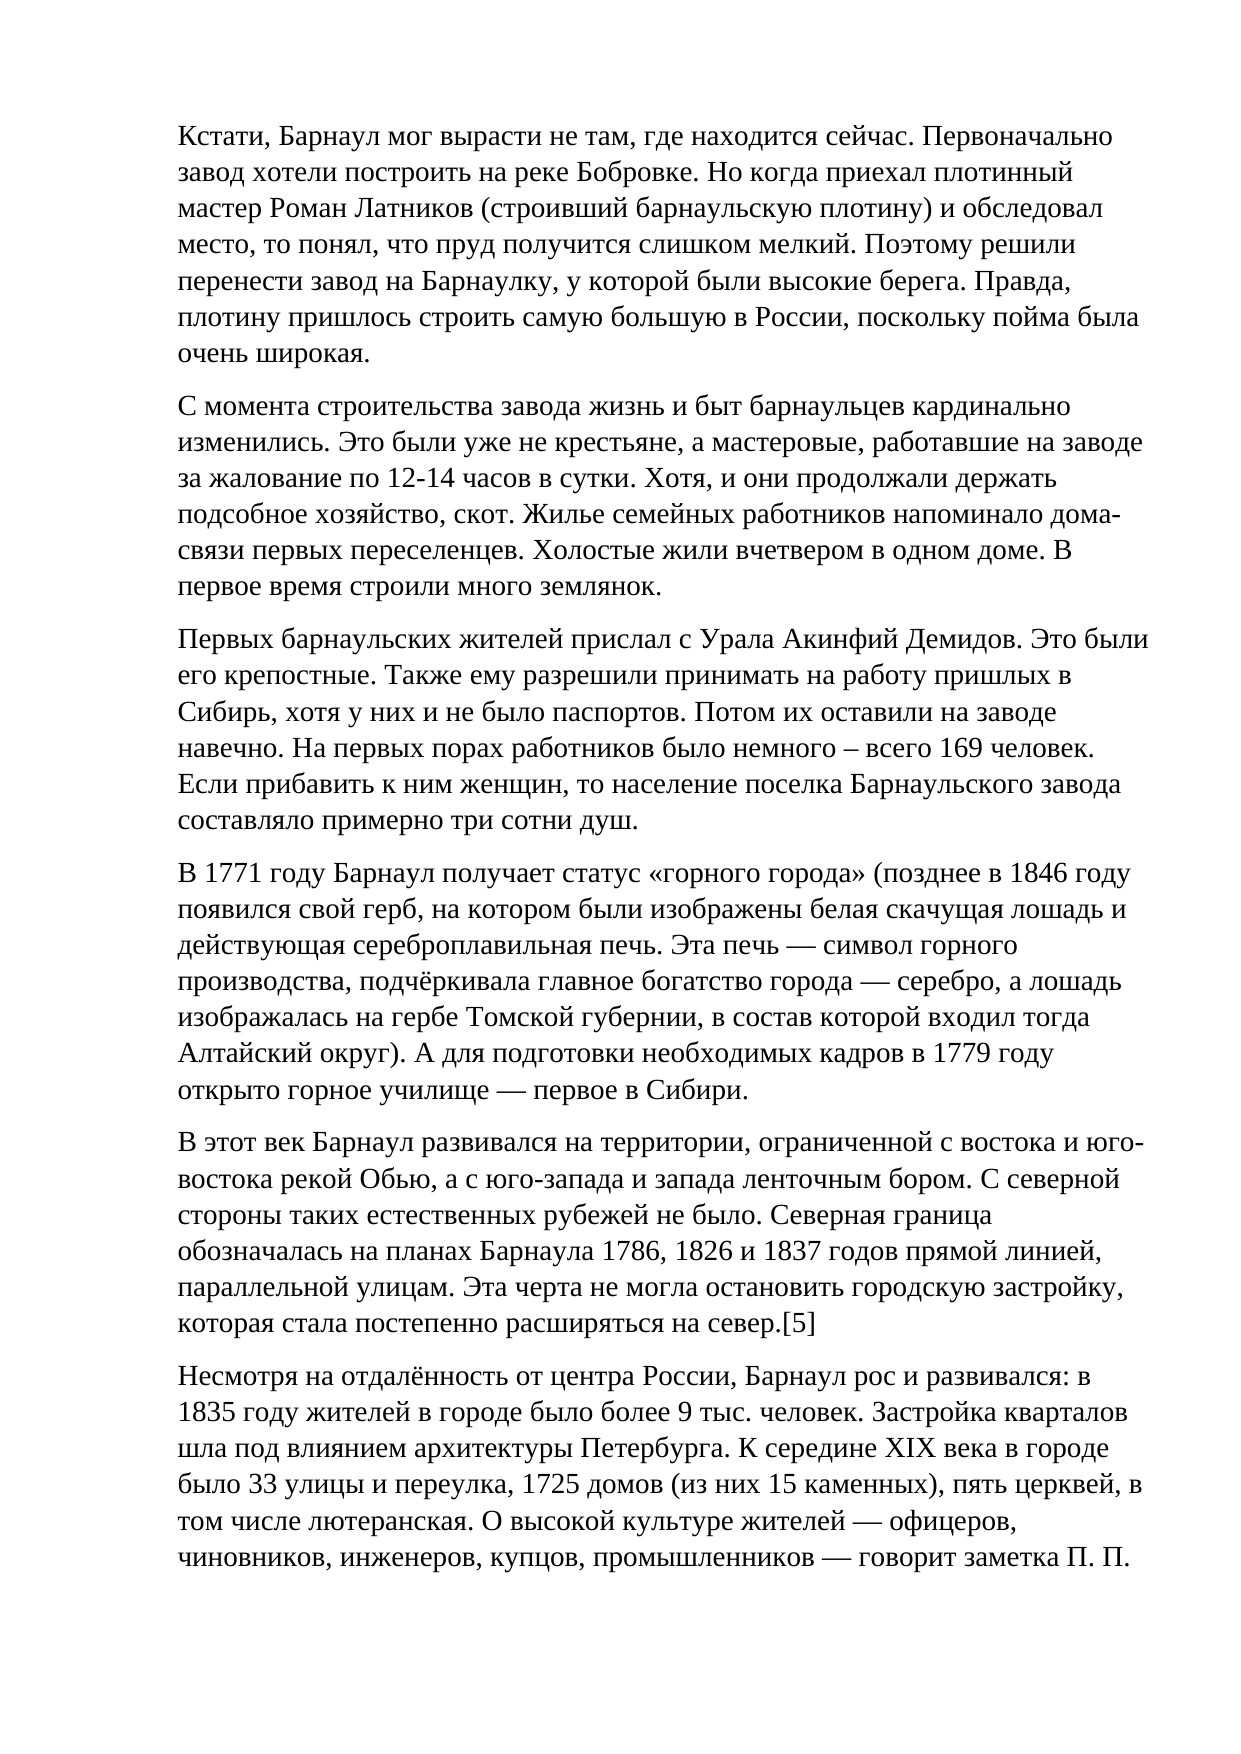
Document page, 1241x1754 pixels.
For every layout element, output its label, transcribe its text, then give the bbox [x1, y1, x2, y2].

text В этот век Барнаул развивался на территории, ограниченной с востока и юго-востока рекой Обью, а с юго-запада и запада ленточным бором. С северной стороны таких естественных рубежей не было. Северная граница обозначалась на планах Барнаула 1786, 1826 и 1837 годов прямой линией, параллельной улицам. Эта черта не могла остановить городскую застройку, которая стала постепенно расширяться на север.[5] [177, 1124, 1152, 1339]
text Кстати, Барнаул мог вырасти не там, где находится сейчас. Первоначально завод хотели построить на реке Бобровке. Но когда приехал плотинный мастер Роман Латников (строивший барнаульскую плотину) и обследовал место, то понял, что пруд получится слишком мелкий. Поэтому решили перенести завод на Барнаулку, у которой были высокие берега. Правда, плотину пришлось строить самую большую в России, поскольку пойма была очень широкая. [177, 118, 1152, 368]
text В 1771 году Барнаул получает статус «горного города» (позднее в 1846 году появился свой герб, на котором были изображены белая скачущая лошадь и действующая сереброплавильная печь. Эта печь — символ горного производства, подчёркивала главное богатство города — серебро, а лошадь изображалась на гербе Томской губернии, в состав которой входил тогда Алтайский округ). А для подготовки необходимых кадров в 1779 году открыто горное училище — первое в Сибири. [177, 855, 1152, 1105]
text Первых барнаульских жителей прислал с Урала Акинфий Демидов. Это были его крепостные. Также ему разрешили принимать на работу пришлых в Сибирь, хотя у них и не было паспортов. Потом их оставили на заводе навечно. На первых порах работников было немного – всего 169 человек. Если прибавить к ним женщин, то население поселка Барнаульского завода составляло примерно три сотни душ. [177, 621, 1152, 836]
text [177, 1358, 1152, 1572]
text С момента строительства завода жизнь и быт барнаульцев кардинально изменились. Это были уже не крестьяне, а мастеровые, работавшие на заводе за жалование по 12-14 часов в сутки. Хотя, и они продолжали держать подсобное хозяйство, скот. Жилье семейных работников напоминало дома-связи первых переселенцев. Холостые жили вчетвером в одном доме. В первое время строили много землянок. [177, 388, 1152, 602]
